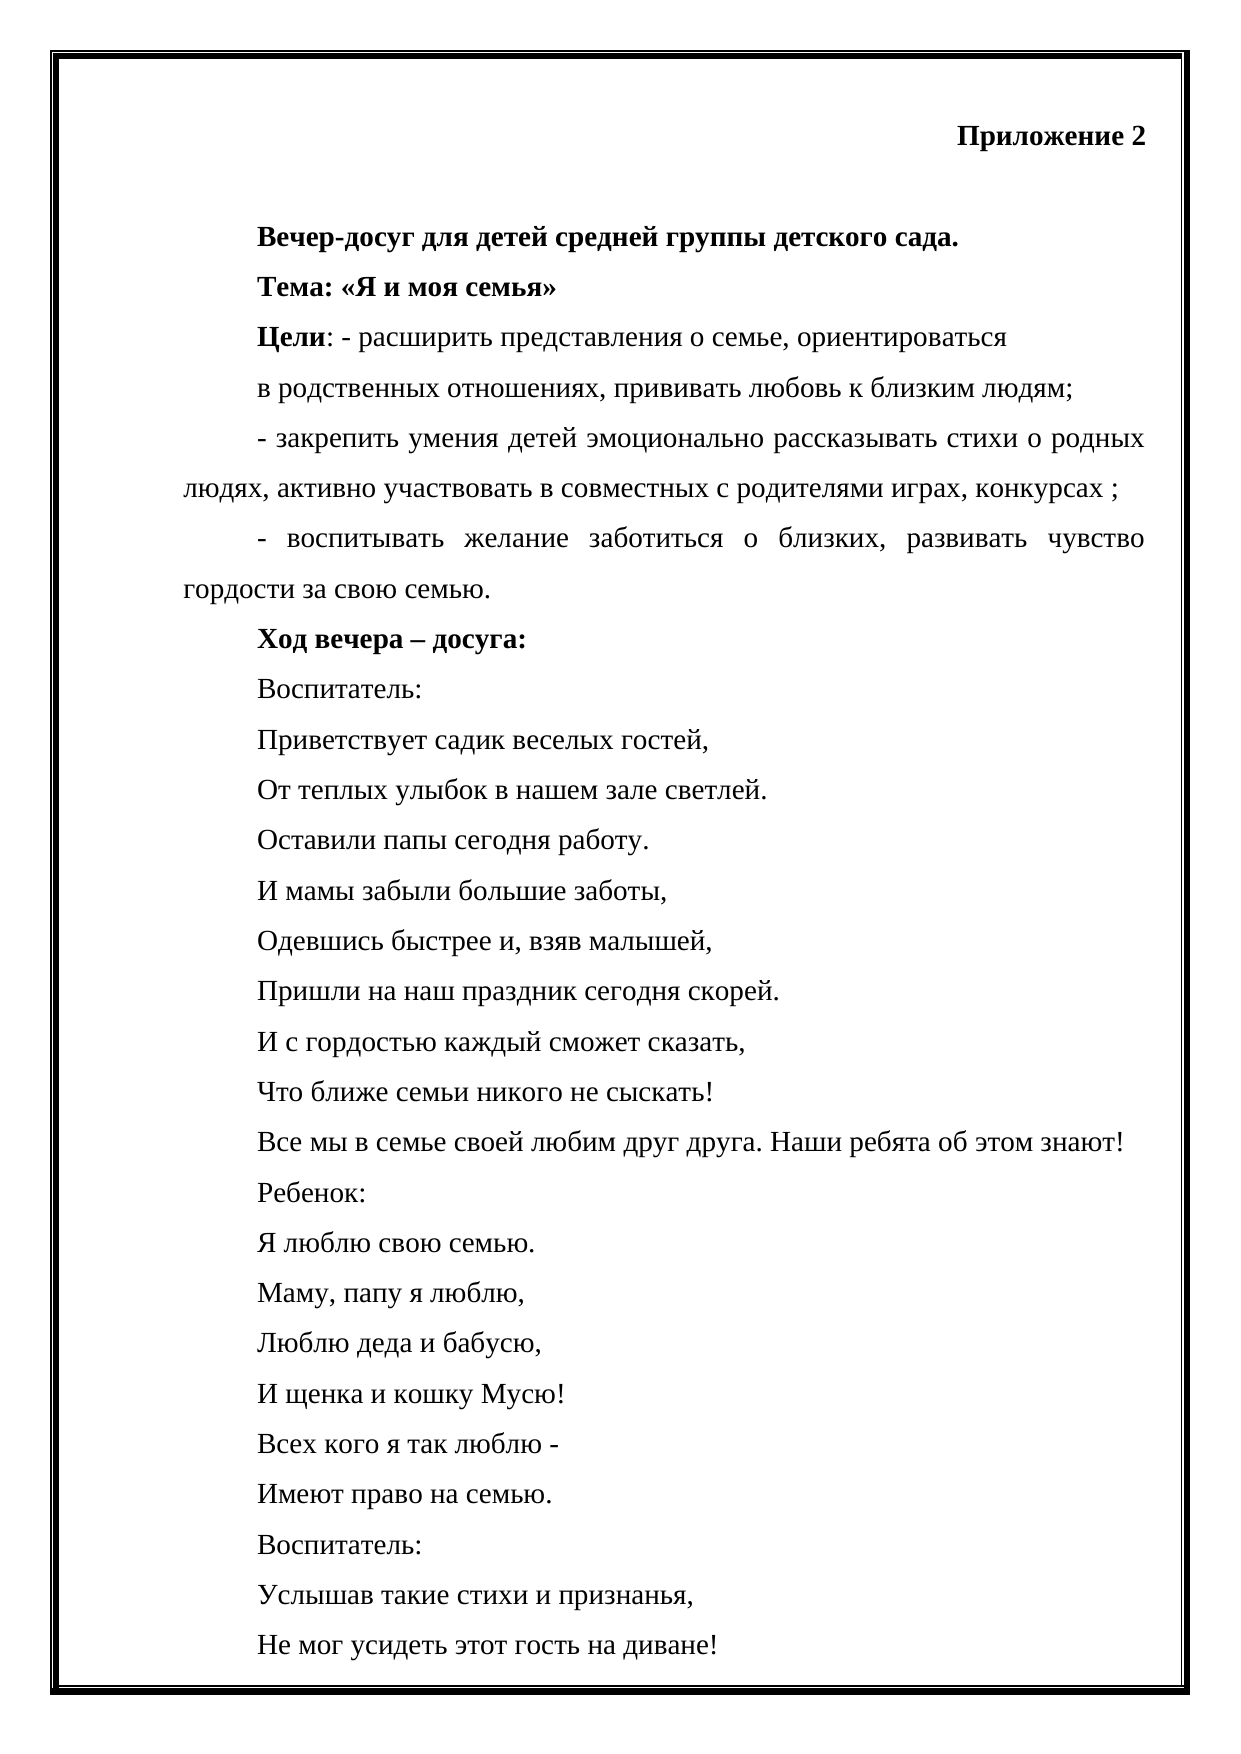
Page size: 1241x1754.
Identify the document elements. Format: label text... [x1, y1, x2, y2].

text Одевшись быстрее и, взяв малышей, [183, 923, 1146, 957]
text - воспитывать желание заботиться о близких, развивать чувство гордости за свою семью. [183, 521, 1146, 604]
text Не мог усидеть этот гость на диване! [183, 1627, 1146, 1661]
text Воспитатель: [183, 672, 1146, 705]
text Все мы в семье своей любим друг друга. Наши ребята об этом знают! [183, 1124, 1146, 1158]
text Ребенок: [183, 1175, 1146, 1208]
text Люблю деда и бабусю, [183, 1326, 1146, 1359]
text Ход вечера – досуга: [183, 621, 1146, 655]
text От теплых улыбок в нашем зале светлей. [183, 772, 1146, 806]
text в родственных отношениях, прививать любовь к близким людям; [183, 370, 1146, 403]
text - закрепить умения детей эмоционально рассказывать стихи о родных людях, активно участвовать в совместных с родителями играх, конкурсах ; [183, 420, 1146, 504]
text Услышав такие стихи и признанья, [183, 1577, 1146, 1611]
text Маму, папу я люблю, [183, 1275, 1146, 1309]
text И с гордостью каждый сможет сказать, [183, 1024, 1146, 1057]
text Имеют право на семью. [183, 1477, 1146, 1510]
text Я люблю свою семью. [183, 1225, 1146, 1258]
text Вечер-досуг для детей средней группы детского сада. [183, 219, 1146, 252]
text Пришли на наш праздник сегодня скорей. [183, 973, 1146, 1007]
text Приложение 2 [177, 118, 1146, 152]
text И мамы забыли большие заботы, [183, 873, 1146, 906]
text Тема: «Я и моя семья» [183, 269, 1146, 303]
text Цели: - расширить представления о семье, ориентироваться [183, 319, 1146, 353]
text Что ближе семьи никого не сыскать! [183, 1074, 1146, 1108]
text Приветствует садик веселых гостей, [183, 722, 1146, 755]
text Всех кого я так люблю - [183, 1426, 1146, 1460]
text И щенка и кошку Мусю! [183, 1376, 1146, 1409]
text Воспитатель: [183, 1527, 1146, 1560]
text Оставили папы сегодня работу. [183, 822, 1146, 856]
